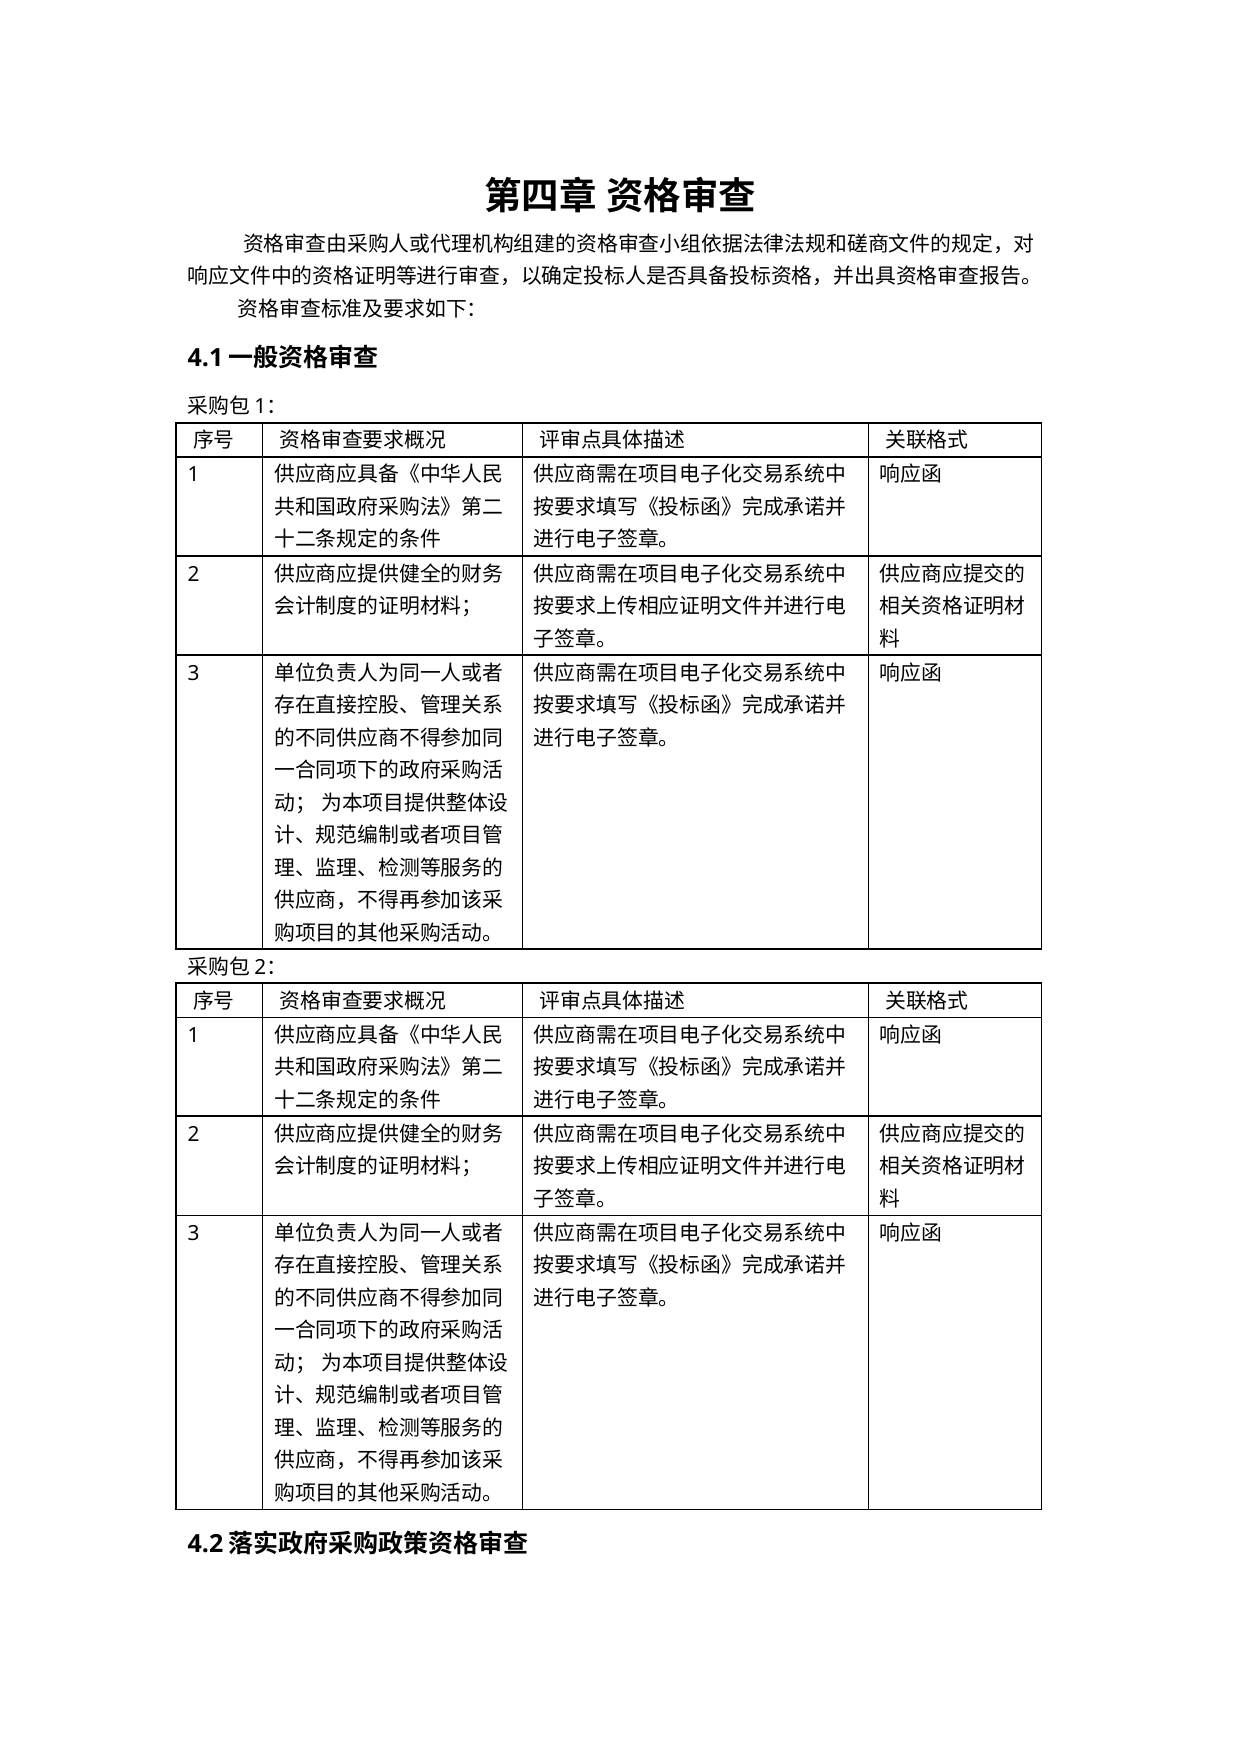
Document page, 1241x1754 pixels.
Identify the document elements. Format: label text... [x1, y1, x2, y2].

table_cell 供应商需在项目电子化交易系统中按要求填写《投标函》完成承诺并进行电子签章。 [523, 656, 868, 948]
table_header 关联格式 [869, 424, 1041, 456]
table_header 序号 [177, 984, 262, 1016]
table_cell 供应商需在项目电子化交易系统中按要求上传相应证明文件并进行电子签章。 [523, 1117, 868, 1214]
table_cell 供应商应提交的相关资格证明材料 [869, 1117, 1041, 1214]
table_header 评审点具体描述 [523, 424, 868, 456]
text 资格审查标准及要求如下： [187, 292, 1053, 324]
table_header 资格审查要求概况 [263, 984, 522, 1016]
table_cell 响应函 [869, 1018, 1041, 1115]
text 第四章 资格审查 [187, 162, 1053, 227]
table_header 评审点具体描述 [523, 984, 868, 1016]
table_cell 供应商应提供健全的财务会计制度的证明材料； [263, 1117, 522, 1214]
table_cell 供应商应具备《中华人民共和国政府采购法》第二十二条规定的条件 [263, 458, 522, 555]
table_cell 1 [177, 1018, 262, 1115]
text 采购包1： [187, 389, 1053, 422]
text 4.1一般资格审查 [187, 324, 1053, 389]
table_cell 供应商应提供健全的财务会计制度的证明材料； [263, 557, 522, 654]
table_header 关联格式 [869, 984, 1041, 1016]
table_cell 2 [177, 1117, 262, 1214]
table_header 序号 [177, 424, 262, 456]
table_cell 供应商需在项目电子化交易系统中按要求上传相应证明文件并进行电子签章。 [523, 557, 868, 654]
table_cell 3 [177, 656, 262, 948]
table_cell 供应商应具备《中华人民共和国政府采购法》第二十二条规定的条件 [263, 1018, 522, 1115]
table_cell 1 [177, 458, 262, 555]
table_cell 响应函 [869, 1216, 1041, 1508]
table_cell 响应函 [869, 458, 1041, 555]
table_cell 单位负责人为同一人或者存在直接控股、管理关系的不同供应商不得参加同一合同项下的政府采购活动； 为本项目提供整体设计、规范编制或者项目管理、监理、检测等服务的供应商，不得再参加该采购项目的其他采购活动。 [263, 656, 522, 948]
table_cell 3 [177, 1216, 262, 1508]
table_cell 单位负责人为同一人或者存在直接控股、管理关系的不同供应商不得参加同一合同项下的政府采购活动； 为本项目提供整体设计、规范编制或者项目管理、监理、检测等服务的供应商，不得再参加该采购项目的其他采购活动。 [263, 1216, 522, 1508]
table_header 资格审查要求概况 [263, 424, 522, 456]
text 4.2落实政府采购政策资格审查 [187, 1510, 1053, 1575]
table_cell 供应商需在项目电子化交易系统中按要求填写《投标函》完成承诺并进行电子签章。 [523, 1216, 868, 1508]
table_cell 供应商应提交的相关资格证明材料 [869, 557, 1041, 654]
table_cell 2 [177, 557, 262, 654]
text 资格审查由采购人或代理机构组建的资格审查小组依据法律法规和磋商文件的规定，对响应文件中的资格证明等进行审查，以确定投标人是否具备投标资格，并出具资格审查报告。 [187, 227, 1053, 292]
text 采购包2： [187, 950, 1053, 982]
table_cell 响应函 [869, 656, 1041, 948]
table_cell 供应商需在项目电子化交易系统中按要求填写《投标函》完成承诺并进行电子签章。 [523, 1018, 868, 1115]
table_cell 供应商需在项目电子化交易系统中按要求填写《投标函》完成承诺并进行电子签章。 [523, 458, 868, 555]
